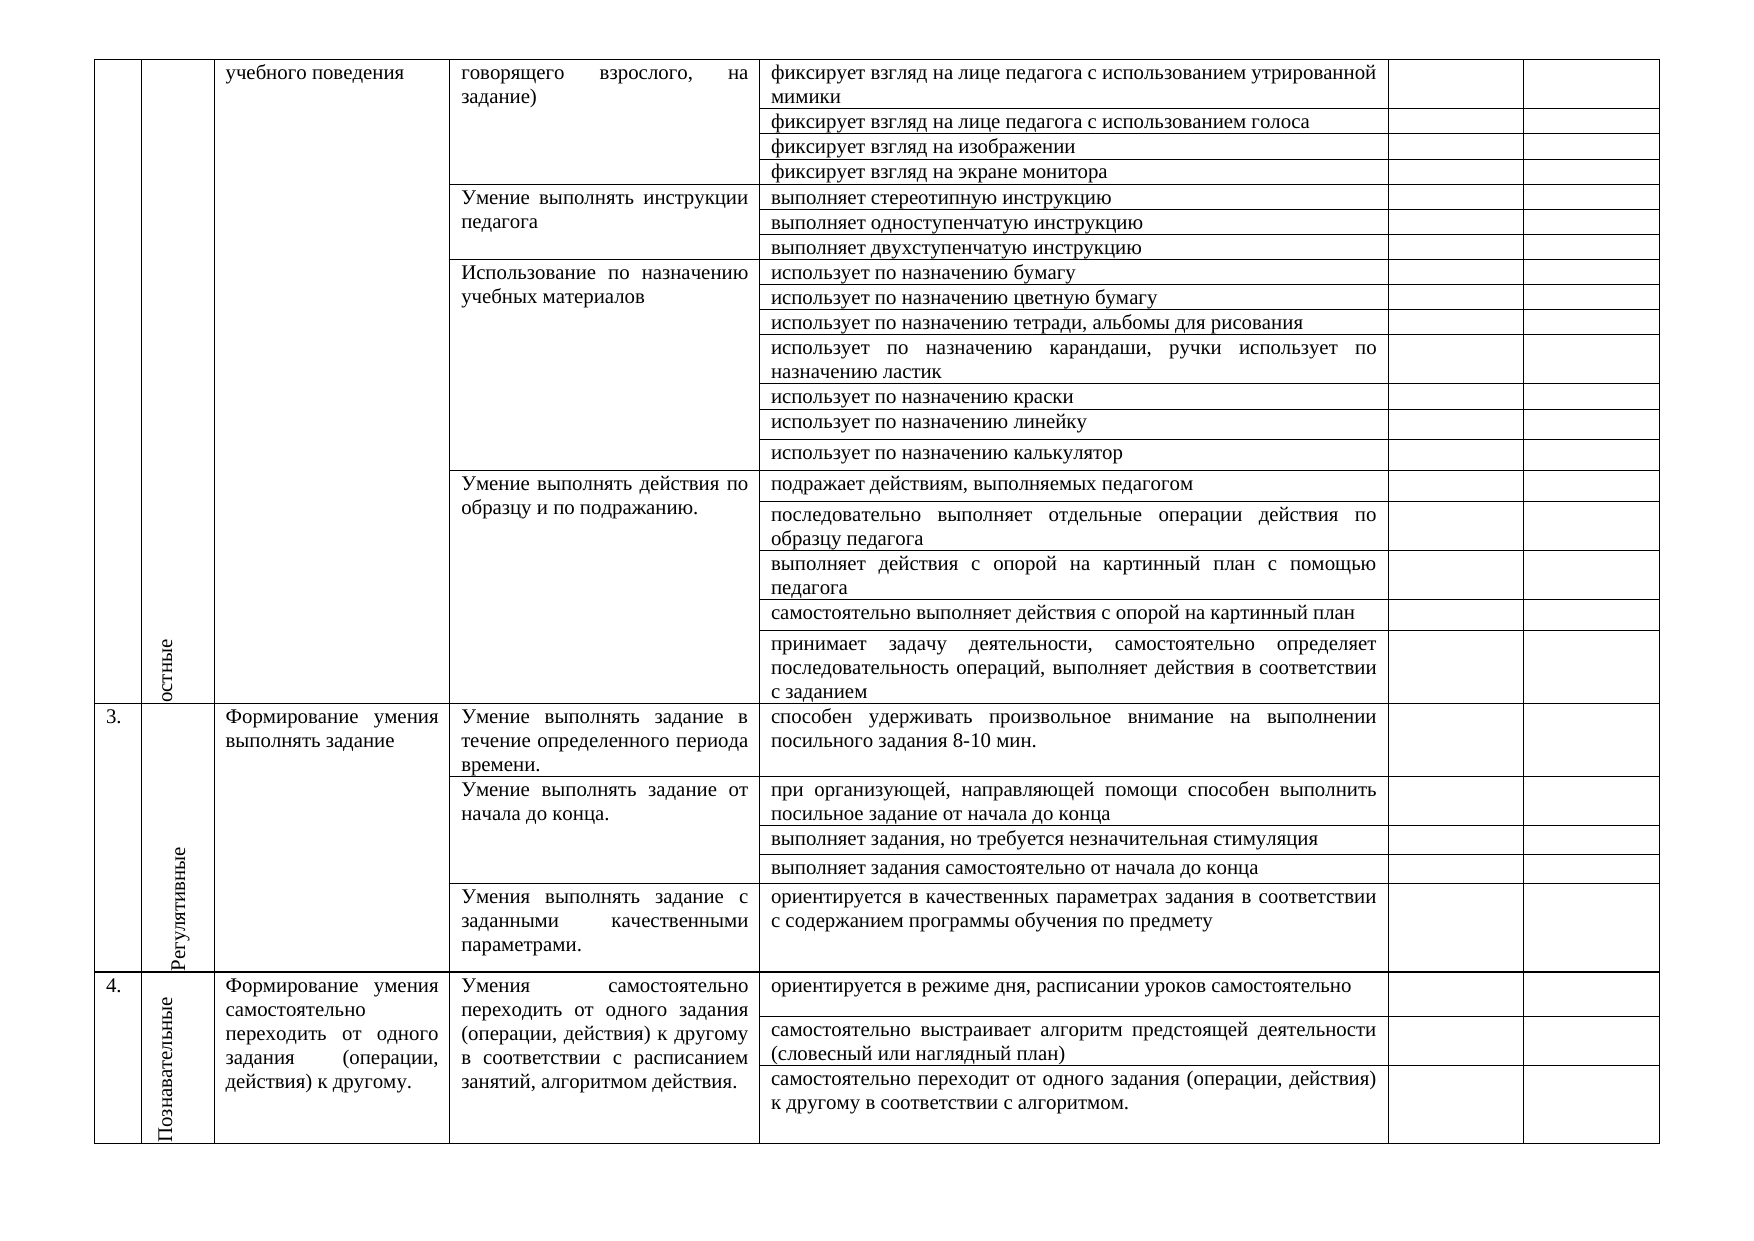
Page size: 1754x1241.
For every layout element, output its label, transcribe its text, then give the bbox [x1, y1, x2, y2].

table_cell использует по назначению карандаши, ручки использует по назначению ластик [760, 335, 1388, 383]
table_cell [1389, 855, 1523, 883]
table_cell [1524, 160, 1659, 183]
table_cell [1524, 1017, 1659, 1065]
table_cell [1389, 826, 1523, 854]
table_cell самостоятельно выстраивает алгоритм предстоящей деятельности (словесный или наглядный план) [760, 1017, 1388, 1065]
table_cell Использование по назначению учебных материалов [450, 260, 759, 470]
table_cell [1524, 60, 1659, 108]
table_cell [1524, 235, 1659, 259]
table_cell [1389, 109, 1523, 133]
table_cell фиксирует взгляд на экране монитора [760, 160, 1388, 183]
table_cell [1524, 109, 1659, 133]
table_cell фиксирует взгляд на лице педагога с использованием голоса [760, 109, 1388, 133]
table_cell [1524, 384, 1659, 408]
table_cell [1389, 410, 1523, 439]
table_cell [1524, 855, 1659, 883]
table_cell [1524, 210, 1659, 234]
table_cell подражает действиям, выполняемых педагогом [760, 471, 1388, 501]
table_cell [1524, 260, 1659, 284]
table_cell [1524, 884, 1659, 971]
table_cell [1524, 310, 1659, 334]
table_cell [1389, 884, 1523, 971]
table_cell [1389, 600, 1523, 630]
table_cell принимает задачу деятельности, самостоятельно определяет последовательность операций, выполняет действия в соответствии с заданием [760, 631, 1388, 703]
table_cell Умения самостоятельно переходить от одного задания (операции, действия) к другому в соответствии с расписанием занятий, алгоритмом действия. [450, 973, 759, 1143]
table_cell [95, 704, 141, 971]
table_cell [1389, 60, 1523, 108]
table_cell при организующей, направляющей помощи способен выполнить посильное задание от начала до конца [760, 777, 1388, 825]
table_cell [1524, 335, 1659, 383]
table_cell самостоятельно выполняет действия с опорой на картинный план [760, 600, 1388, 630]
table_cell [1389, 384, 1523, 408]
table_cell [1524, 826, 1659, 854]
table_cell Формирование умения выполнять задание [215, 704, 449, 971]
table_cell [1389, 310, 1523, 334]
table_cell использует по назначению линейку [760, 410, 1388, 439]
table_cell [1524, 285, 1659, 309]
table_cell выполняет одноступенчатую инструкцию [760, 210, 1388, 234]
table_cell Умение выполнять задание от начала до конца. [450, 777, 759, 883]
table_cell Умение выполнять инструкции педагога [450, 185, 759, 259]
table_cell [1524, 185, 1659, 209]
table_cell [215, 60, 449, 703]
table_cell использует по назначению тетради, альбомы для рисования [760, 310, 1388, 334]
table_cell [95, 60, 141, 703]
table_cell [1389, 551, 1523, 599]
table_cell выполняет задания самостоятельно от начала до конца [760, 855, 1388, 883]
table_cell [1389, 777, 1523, 825]
table_cell [1524, 134, 1659, 158]
table_cell [1524, 631, 1659, 703]
table_cell [1524, 704, 1659, 776]
table_cell самостоятельно переходит от одного задания (операции, действия) к другому в соответствии с алгоритмом. [760, 1066, 1388, 1143]
table_cell использует по назначению бумагу [760, 260, 1388, 284]
table_cell выполняет задания, но требуется незначительная стимуляция [760, 826, 1388, 854]
table_cell [1524, 471, 1659, 501]
table_cell выполняет стереотипную инструкцию [760, 185, 1388, 209]
table_cell [1389, 440, 1523, 470]
table_cell [1389, 1066, 1523, 1143]
table_cell фиксирует взгляд на лице педагога с использованием утрированной мимики [760, 60, 1388, 108]
table_cell [1389, 210, 1523, 234]
table_cell [1389, 471, 1523, 501]
table_cell Познавательные [142, 973, 214, 1143]
table_cell использует по назначению калькулятор [760, 440, 1388, 470]
table_cell [1524, 551, 1659, 599]
table_cell Формирование умения самостоятельно переходить от одного задания (операции, действия) к другому. [215, 973, 449, 1143]
table_cell ориентируется в режиме дня, расписании уроков самостоятельно [760, 973, 1388, 1016]
table_cell Регулятивные [142, 704, 214, 971]
table_cell [1524, 410, 1659, 439]
table_cell [1389, 235, 1523, 259]
table_cell [1524, 973, 1659, 1016]
table_cell [1524, 1066, 1659, 1143]
table_cell использует по назначению краски [760, 384, 1388, 408]
table_cell [1389, 134, 1523, 158]
table_cell [1524, 600, 1659, 630]
table_cell ориентируется в качественных параметрах задания в соответствии с содержанием программы обучения по предмету [760, 884, 1388, 971]
table_cell [1389, 973, 1523, 1016]
table_cell Умение выполнять задание в течение определенного периода времени. [450, 704, 759, 776]
table_cell [1389, 502, 1523, 550]
table_cell Умение выполнять действия по образцу и по подражанию. [450, 471, 759, 703]
table_cell Умения выполнять задание с заданными качественными параметрами. [450, 884, 759, 971]
table_cell [1524, 502, 1659, 550]
table_cell [1389, 631, 1523, 703]
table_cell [450, 60, 759, 183]
table_cell Личностные [142, 60, 214, 703]
table_cell [1389, 1017, 1523, 1065]
table_cell выполняет двухступенчатую инструкцию [760, 235, 1388, 259]
table_cell [1389, 185, 1523, 209]
table_cell [95, 973, 141, 1143]
table_cell выполняет действия с опорой на картинный план с помощью педагога [760, 551, 1388, 599]
table_cell [1389, 160, 1523, 183]
table_cell [1389, 260, 1523, 284]
table_cell использует по назначению цветную бумагу [760, 285, 1388, 309]
table_cell [1524, 777, 1659, 825]
table_cell [1389, 335, 1523, 383]
table_cell [1524, 440, 1659, 470]
table_cell способен удерживать произвольное внимание на выполнении посильного задания 8-10 мин. [760, 704, 1388, 776]
table_cell последовательно выполняет отдельные операции действия по образцу педагога [760, 502, 1388, 550]
table_cell [1389, 285, 1523, 309]
table_cell фиксирует взгляд на изображении [760, 134, 1388, 158]
table_cell [1389, 704, 1523, 776]
